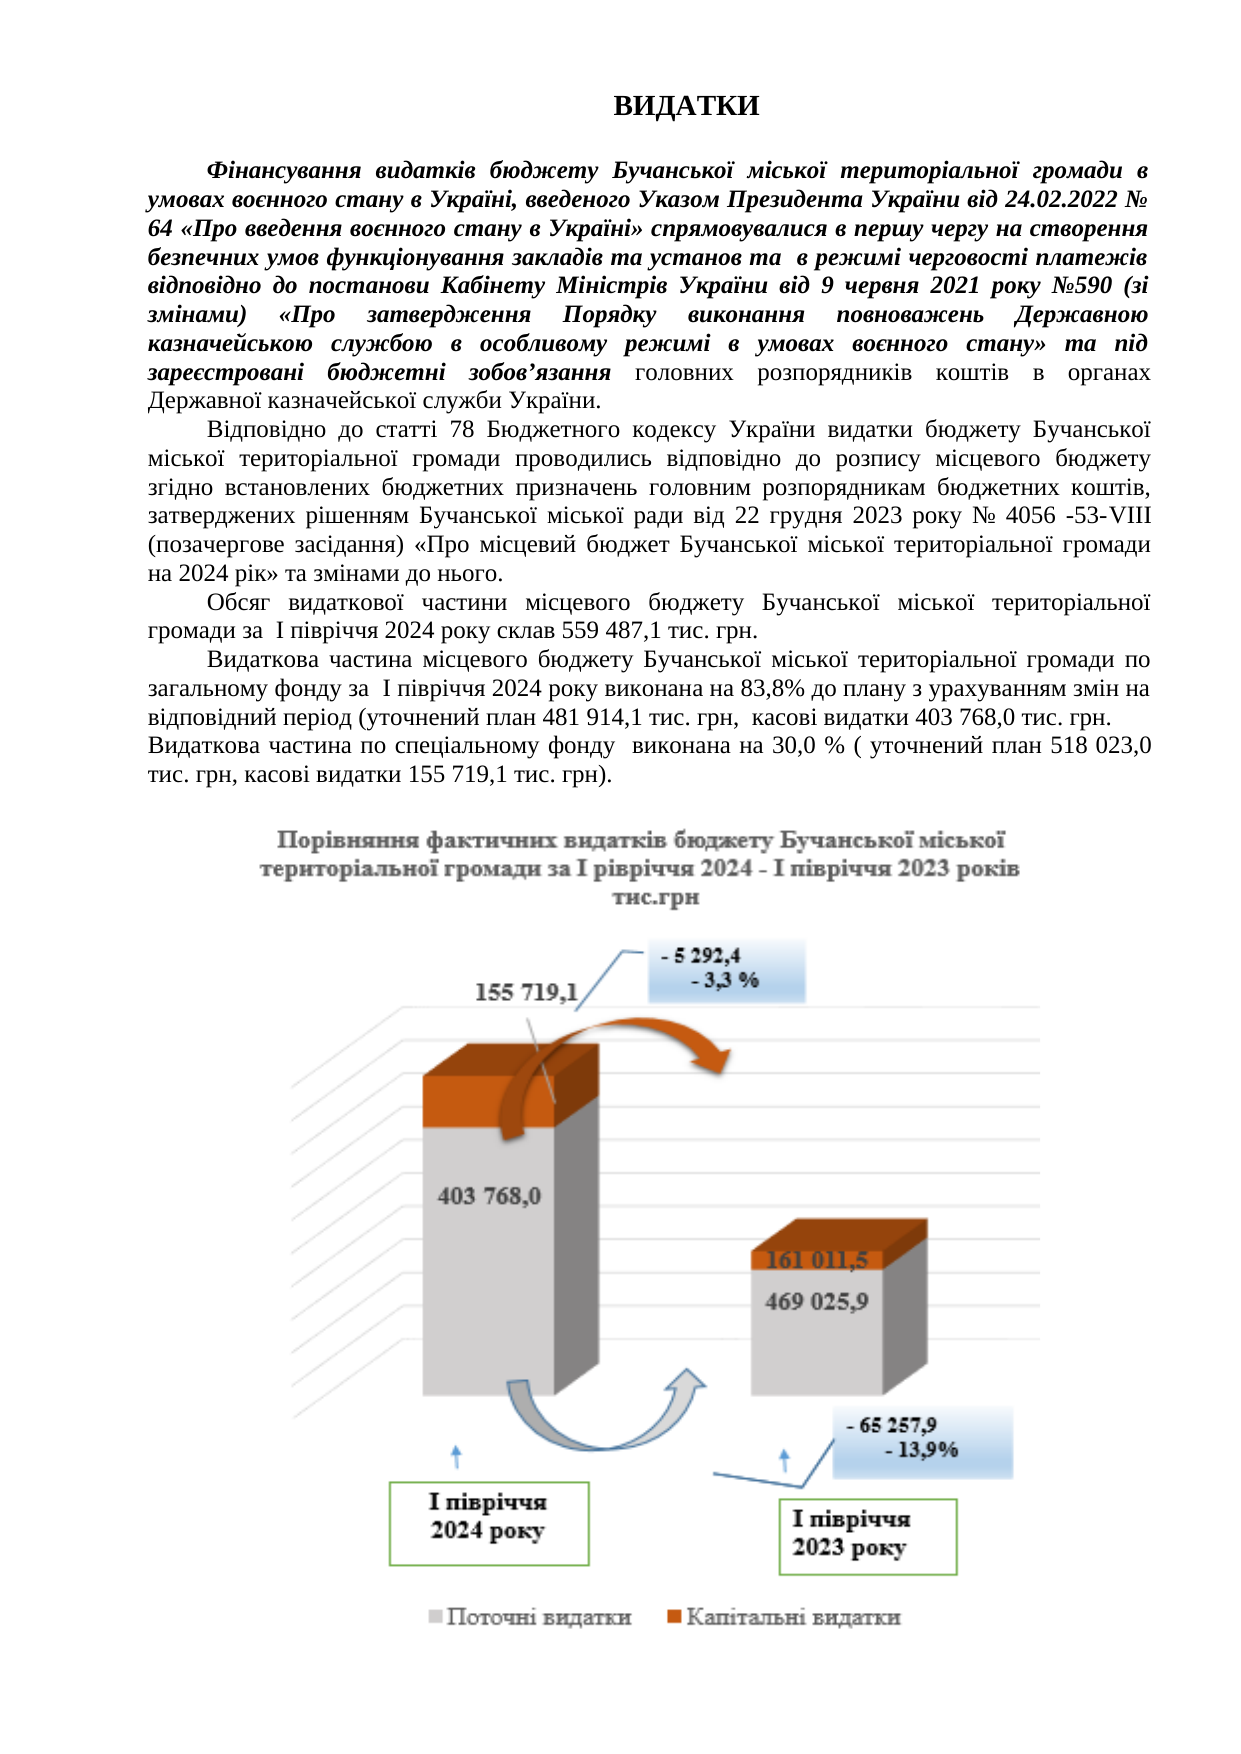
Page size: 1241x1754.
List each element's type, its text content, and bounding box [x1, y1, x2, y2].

text ВИДАТКИ [148, 88, 1152, 122]
text Обсяг видаткової частини місцевого бюджету Бучанської міської територіальної громади за I півріччя 2024 року склав 559 487,1 тис. грн. [148, 587, 1152, 644]
picture [259, 816, 1041, 1637]
text Видаткова частина місцевого бюджету Бучанської міської територіальної громади по загальному фонду за I півріччя 2024 року виконана на 83,8% до плану з урахуванням змін на відповідний період (уточнений план 481 914,1 тис. грн, касові видатки 403 768,0 тис. грн. [148, 644, 1152, 731]
text Фінансування видатків бюджету Бучанської міської територіальної громади в умовах воєнного стану в Україні, введеного Указом Президента України від 24.02.2022 № 64 «Про введення воєнного стану в Україні» спрямовувалися в першу чергу на створення безпечних умов функціонування закладів та установ та в режимі черговості платежів відповідно до постанови Кабінету Міністрів України від 9 червня 2021 року №590 (зі змінами) «Про затвердження Порядку виконання повноважень Державною казначейською службою в особливому режимі в умовах воєнного стану» та під зареєстровані бюджетні зобов’язання головних розпорядників коштів в органах Державної казначейської служби України. [148, 156, 1152, 414]
text Видаткова частина по спеціальному фонду виконана на 30,0 % ( уточнений план 518 023,0 тис. грн, касові видатки 155 719,1 тис. грн). [148, 731, 1152, 788]
text Відповідно до статті 78 Бюджетного кодексу України видатки бюджету Бучанської міської територіальної громади проводились відповідно до розпису місцевого бюджету згідно встановлених бюджетних призначень головним розпорядникам бюджетних коштів, затверджених рішенням Бучанської міської ради від 22 грудня 2023 року № 4056 -53-VІIІ (позачергове засідання) «Про місцевий бюджет Бучанської міської територіальної громади на 2024 рік» та змінами до нього. [148, 414, 1152, 587]
